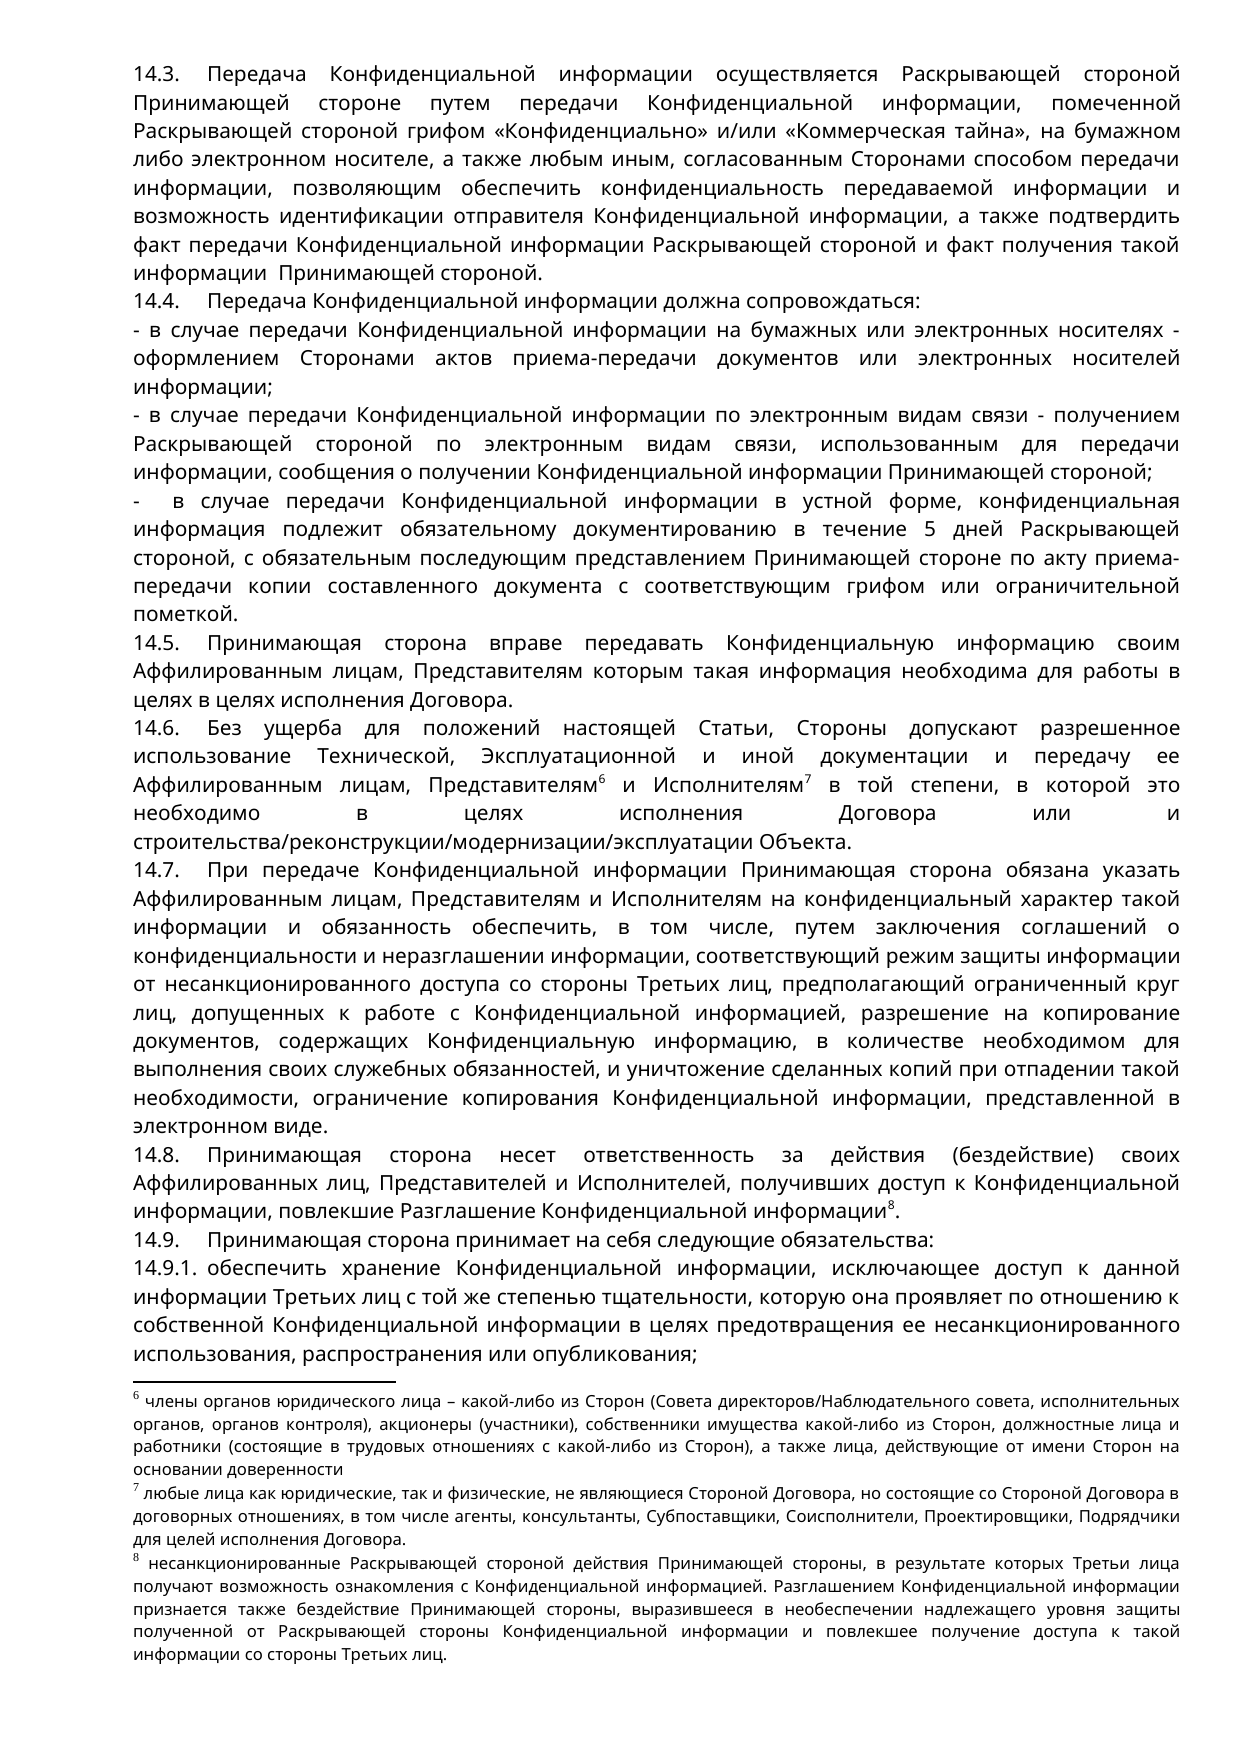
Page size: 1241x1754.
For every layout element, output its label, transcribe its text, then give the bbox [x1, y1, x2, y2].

list Принимающая сторона вправе передавать Конфиденциальную информацию своим Аффилированным лицам, Представителям которым такая информация необходима для работы в целях в целях исполнения Договора. [133, 628, 1181, 713]
text - в случае передачи Конфиденциальной информации по электронным видам связи - получением Раскрывающей стороной по электронным видам связи, использованным для передачи информации, сообщения о получении Конфиденциальной информации Принимающей стороной; [133, 400, 1181, 486]
list Без ущерба для положений настоящей Статьи, Стороны допускают разрешенное использование Технической, Эксплуатационной и иной документации и передачу ее Аффилированным лицам, Представителям и Исполнителям в той степени, в которой это необходимо в целях исполнения Договора или и строительства/реконструкции/модернизации/эксплуатации Объекта. [133, 713, 1181, 855]
list Принимающая сторона несет ответственность за действия (бездействие) своих Аффилированных лиц, Представителей и Исполнителей, получивших доступ к Конфиденциальной информации, повлекшие Разглашение Конфиденциальной информации. [133, 1140, 1181, 1225]
list Передача Конфиденциальной информации осуществляется Раскрывающей стороной Принимающей стороне путем передачи Конфиденциальной информации, помеченной Раскрывающей стороной грифом «Конфиденциально» и/или «Коммерческая тайна», на бумажном либо электронном носителе, а также любым иным, согласованным Сторонами способом передачи информации, позволяющим обеспечить конфиденциальность передаваемой информации и возможность идентификации отправителя Конфиденциальной информации, а также подтвердить факт передачи Конфиденциальной информации Раскрывающей стороной и факт получения такой информации Принимающей стороной. [133, 59, 1181, 287]
list Принимающая сторона принимает на себя следующие обязательства: [133, 1225, 1181, 1253]
list обеспечить хранение Конфиденциальной информации, исключающее доступ к данной информации Третьих лиц с той же степенью тщательности, которую она проявляет по отношению к собственной Конфиденциальной информации в целях предотвращения ее несанкционированного использования, распространения или опубликования; [133, 1253, 1181, 1367]
list Передача Конфиденциальной информации должна сопровождаться: [133, 287, 1181, 315]
text - в случае передачи Конфиденциальной информации на бумажных или электронных носителях - оформлением Сторонами актов приема-передачи документов или электронных носителей информации; [133, 315, 1181, 400]
text - в случае передачи Конфиденциальной информации в устной форме, конфиденциальная информация подлежит обязательному документированию в течение 5 дней Раскрывающей стороной, с обязательным последующим представлением Принимающей стороне по акту приема-передачи копии составленного документа с соответствующим грифом или ограничительной пометкой. [133, 486, 1181, 628]
list При передаче Конфиденциальной информации Принимающая сторона обязана указать Аффилированным лицам, Представителям и Исполнителям на конфиденциальный характер такой информации и обязанность обеспечить, в том числе, путем заключения соглашений о конфиденциальности и неразглашении информации, соответствующий режим защиты информации от несанкционированного доступа со стороны Третьих лиц, предполагающий ограниченный круг лиц, допущенных к работе с Конфиденциальной информацией, разрешение на копирование документов, содержащих Конфиденциальную информацию, в количестве необходимом для выполнения своих служебных обязанностей, и уничтожение сделанных копий при отпадении такой необходимости, ограничение копирования Конфиденциальной информации, представленной в электронном виде. [133, 855, 1181, 1140]
